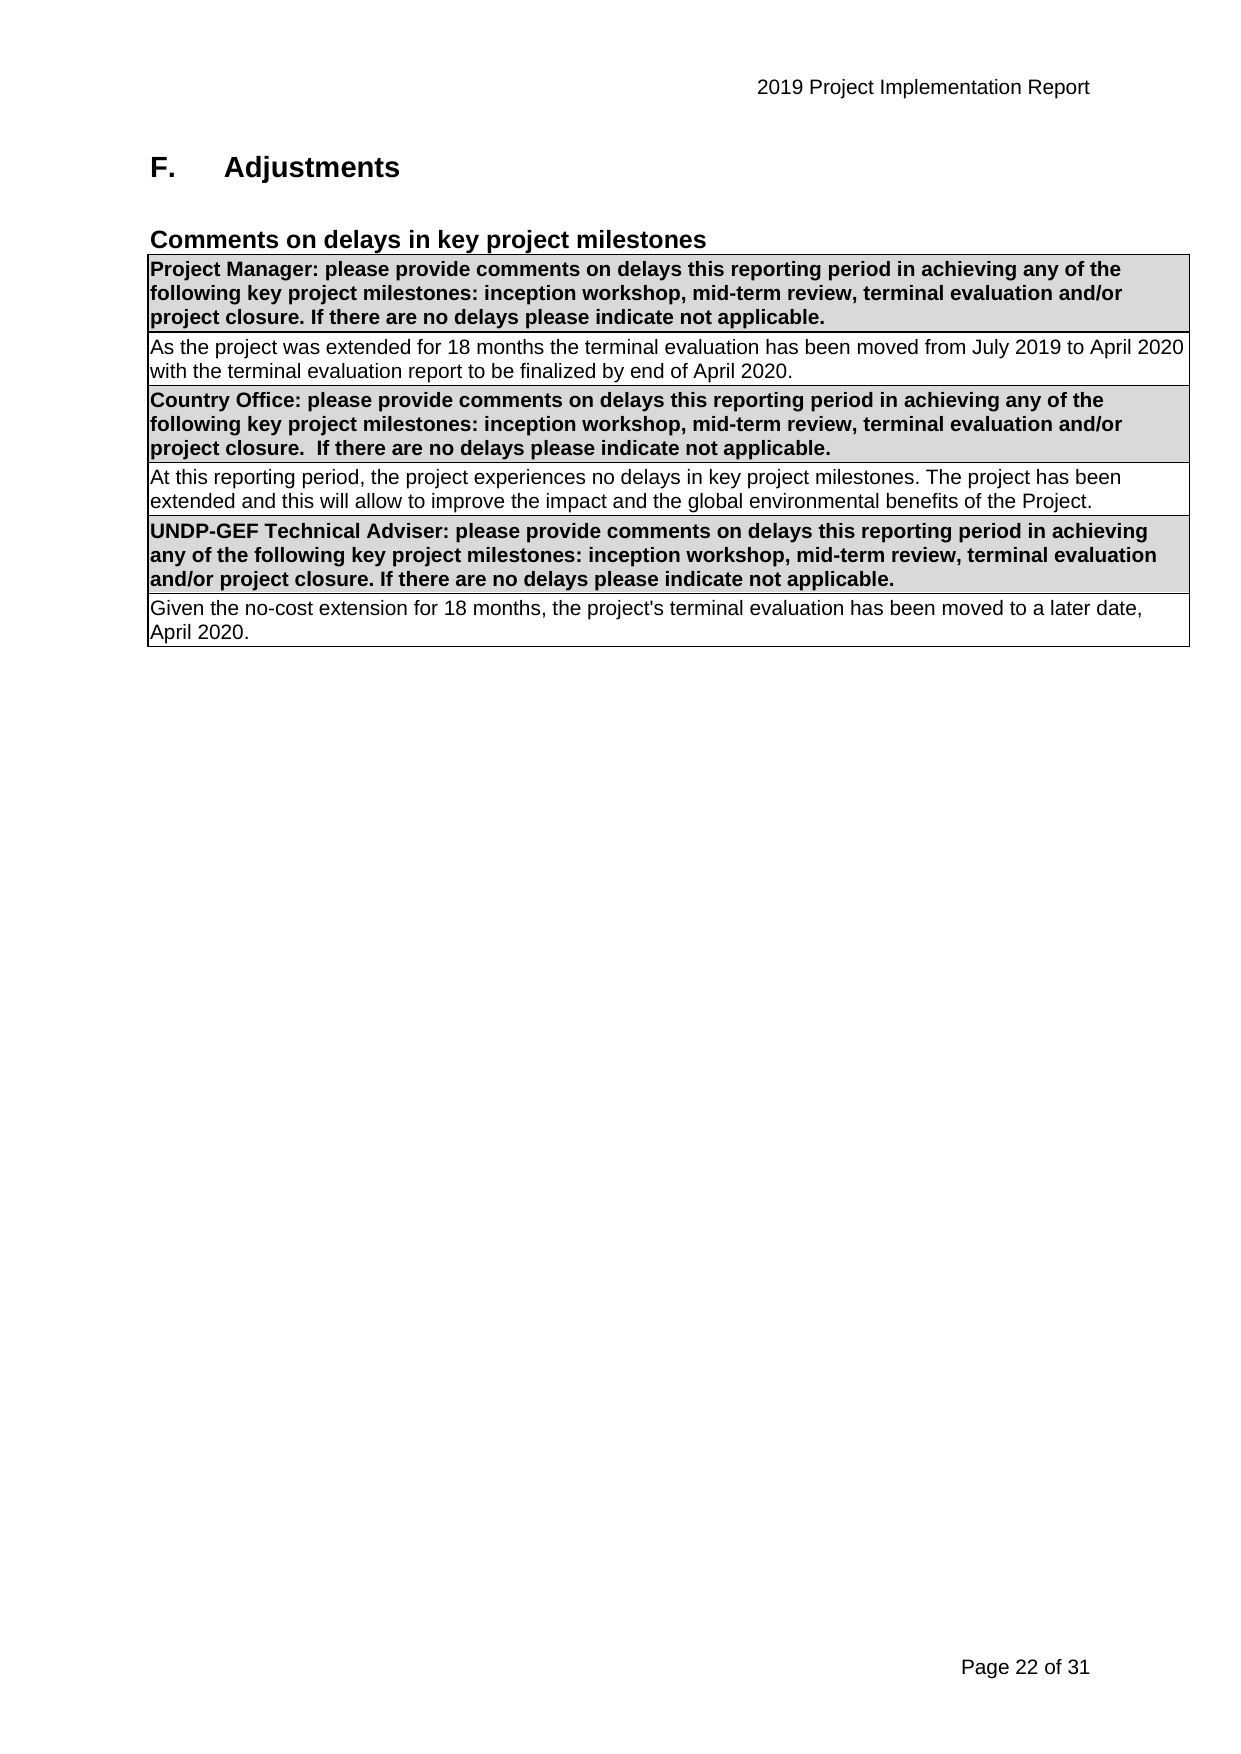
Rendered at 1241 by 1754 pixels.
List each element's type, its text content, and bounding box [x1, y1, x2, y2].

table_header Country Office: please provide comments on delays this reporting period in achieving any of the following key project milestones: inception workshop, mid-term review, terminal evaluation and/or project closure. If there are no delays please indicate not applicable. [149, 386, 1189, 462]
text Comments on delays in key project milestones [150, 225, 1090, 254]
table_header UNDP-GEF Technical Adviser: please provide comments on delays this reporting period in achieving any of the following key project milestones: inception workshop, mid-term review, terminal evaluation and/or project closure. If there are no delays please indicate not applicable. [149, 516, 1189, 592]
table_cell Given the no-cost extension for 18 months, the project's terminal evaluation has been moved to a later date, April 2020. [149, 594, 1189, 646]
table_header Project Manager: please provide comments on delays this reporting period in achieving any of the following key project milestones: inception workshop, mid-term review, terminal evaluation and/or project closure. If there are no delays please indicate not applicable. [149, 255, 1189, 331]
table_cell At this reporting period, the project experiences no delays in key project milestones. The project has been extended and this will allow to improve the impact and the global environmental benefits of the Project. [149, 463, 1189, 515]
subtitle Adjustments [150, 150, 1090, 183]
table_cell As the project was extended for 18 months the terminal evaluation has been moved from July 2019 to April 2020 with the terminal evaluation report to be finalized by end of April 2020. [149, 333, 1189, 384]
